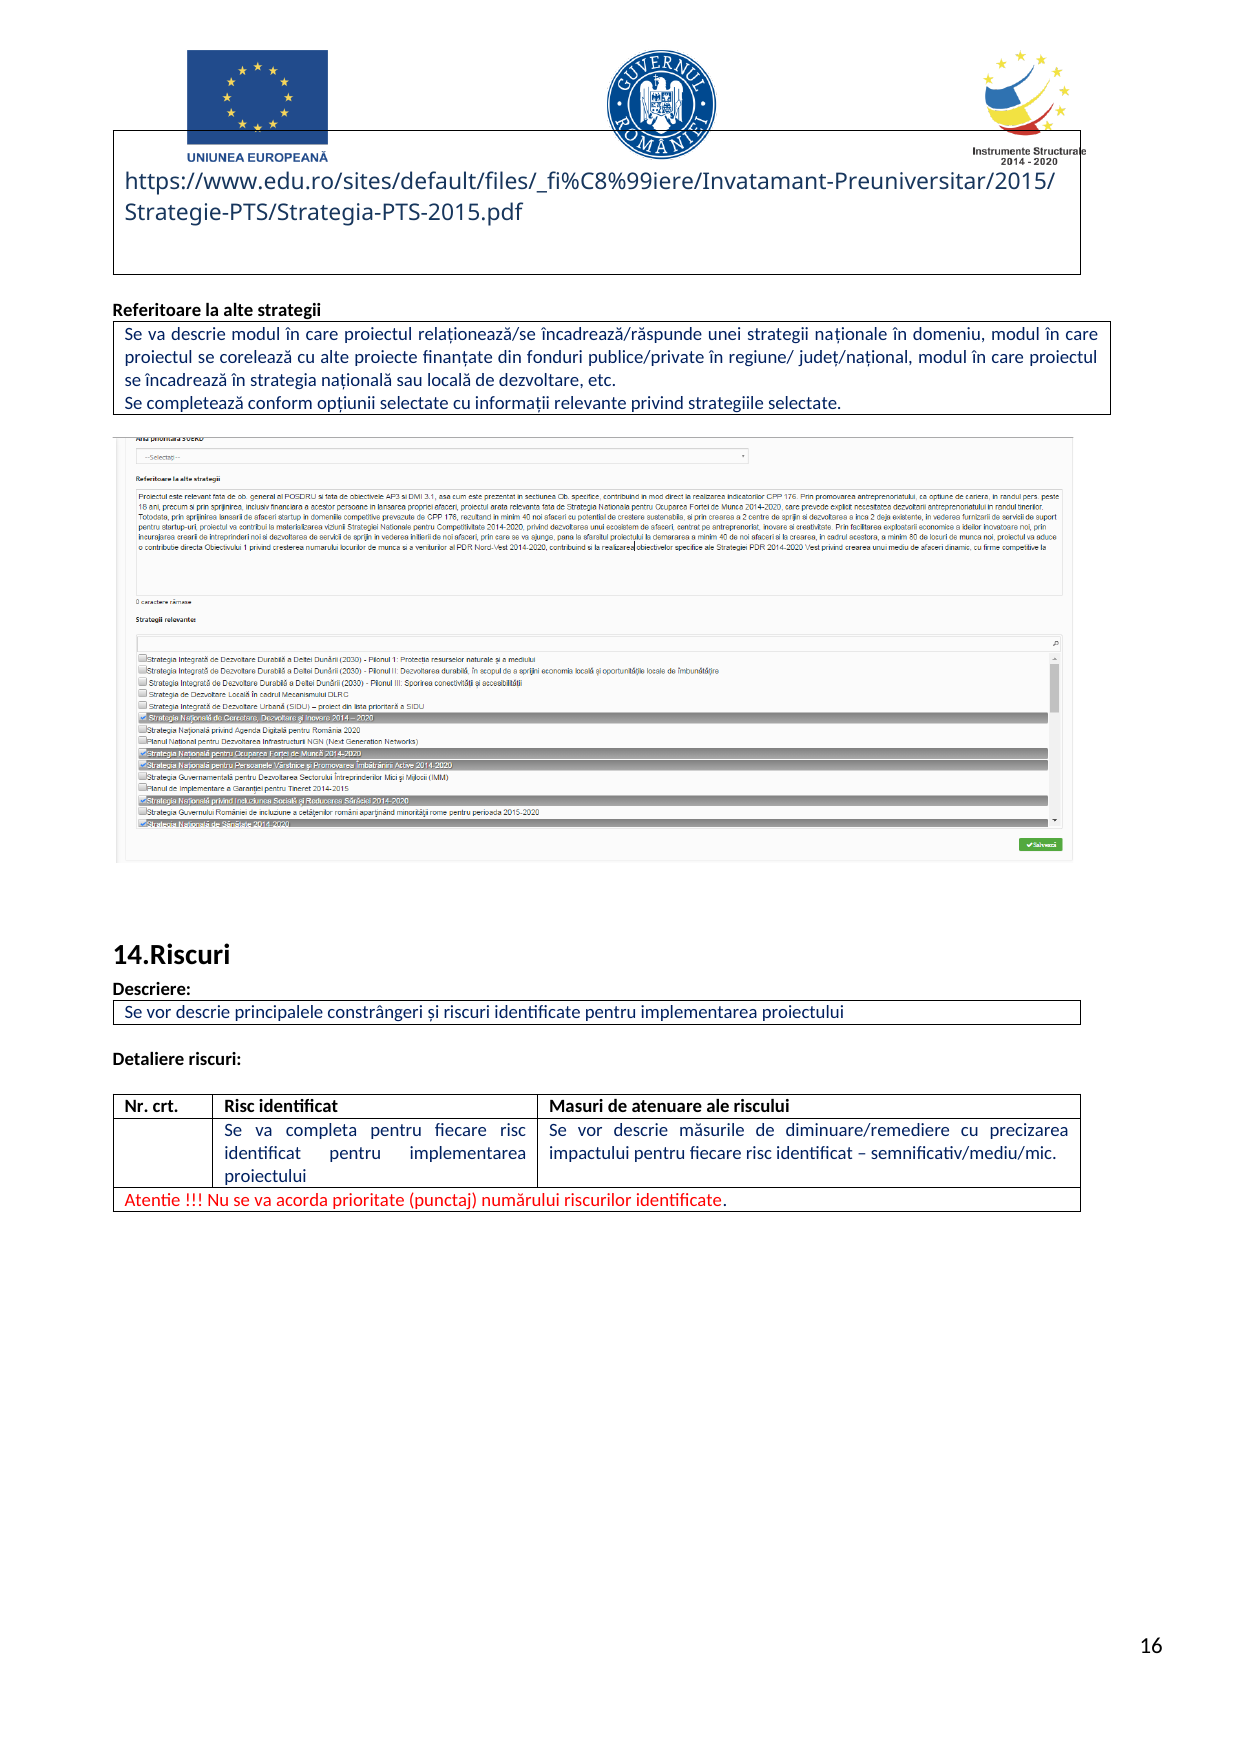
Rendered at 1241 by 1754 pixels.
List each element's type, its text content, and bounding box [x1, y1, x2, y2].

subtitle 14.Riscuri [112, 936, 1162, 971]
table_header Risc identificat [213, 1095, 537, 1117]
text Descriere: [112, 977, 1162, 1000]
text Detaliere riscuri: [112, 1048, 1162, 1071]
table_cell Atentie !!! Nu se va acorda prioritate (punctaj) numărului riscurilor identificate. [114, 1188, 1080, 1211]
table_cell Se va completa pentru fiecare risc identificat pentru implementarea proiectului [213, 1119, 537, 1187]
table_header Se va descrie modul în care proiectul relaționează/se încadrează/răspunde unei strategii naţionale în domeniu, modul în care proiectul se corelează cu alte proiecte finanţate din fonduri publice/private în regiune/ județ/național, modul în care proiectul se încadrează în strategia națională sau locală de dezvoltare, etc. Se completează conform opțiunii selectate cu informații relevante privind strategiile selectate. [114, 322, 1110, 414]
table_header Se vor descrie principalele constrângeri şi riscuri identificate pentru implementarea proiectului [114, 1001, 1080, 1024]
table_header Nr. crt. [114, 1095, 212, 1117]
table_cell Se vor descrie măsurile de diminuare/remediere cu precizarea impactului pentru fiecare risc identificat – semnificativ/mediu/mic. [538, 1119, 1080, 1187]
picture [605, 48, 717, 130]
picture [112, 437, 1074, 863]
table_cell [114, 1119, 212, 1187]
text Referitoare la alte strategii [112, 298, 1162, 321]
table_header Masuri de atenuare ale riscului [538, 1095, 1080, 1117]
picture [187, 50, 328, 130]
picture [973, 50, 1086, 165]
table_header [114, 131, 1080, 274]
